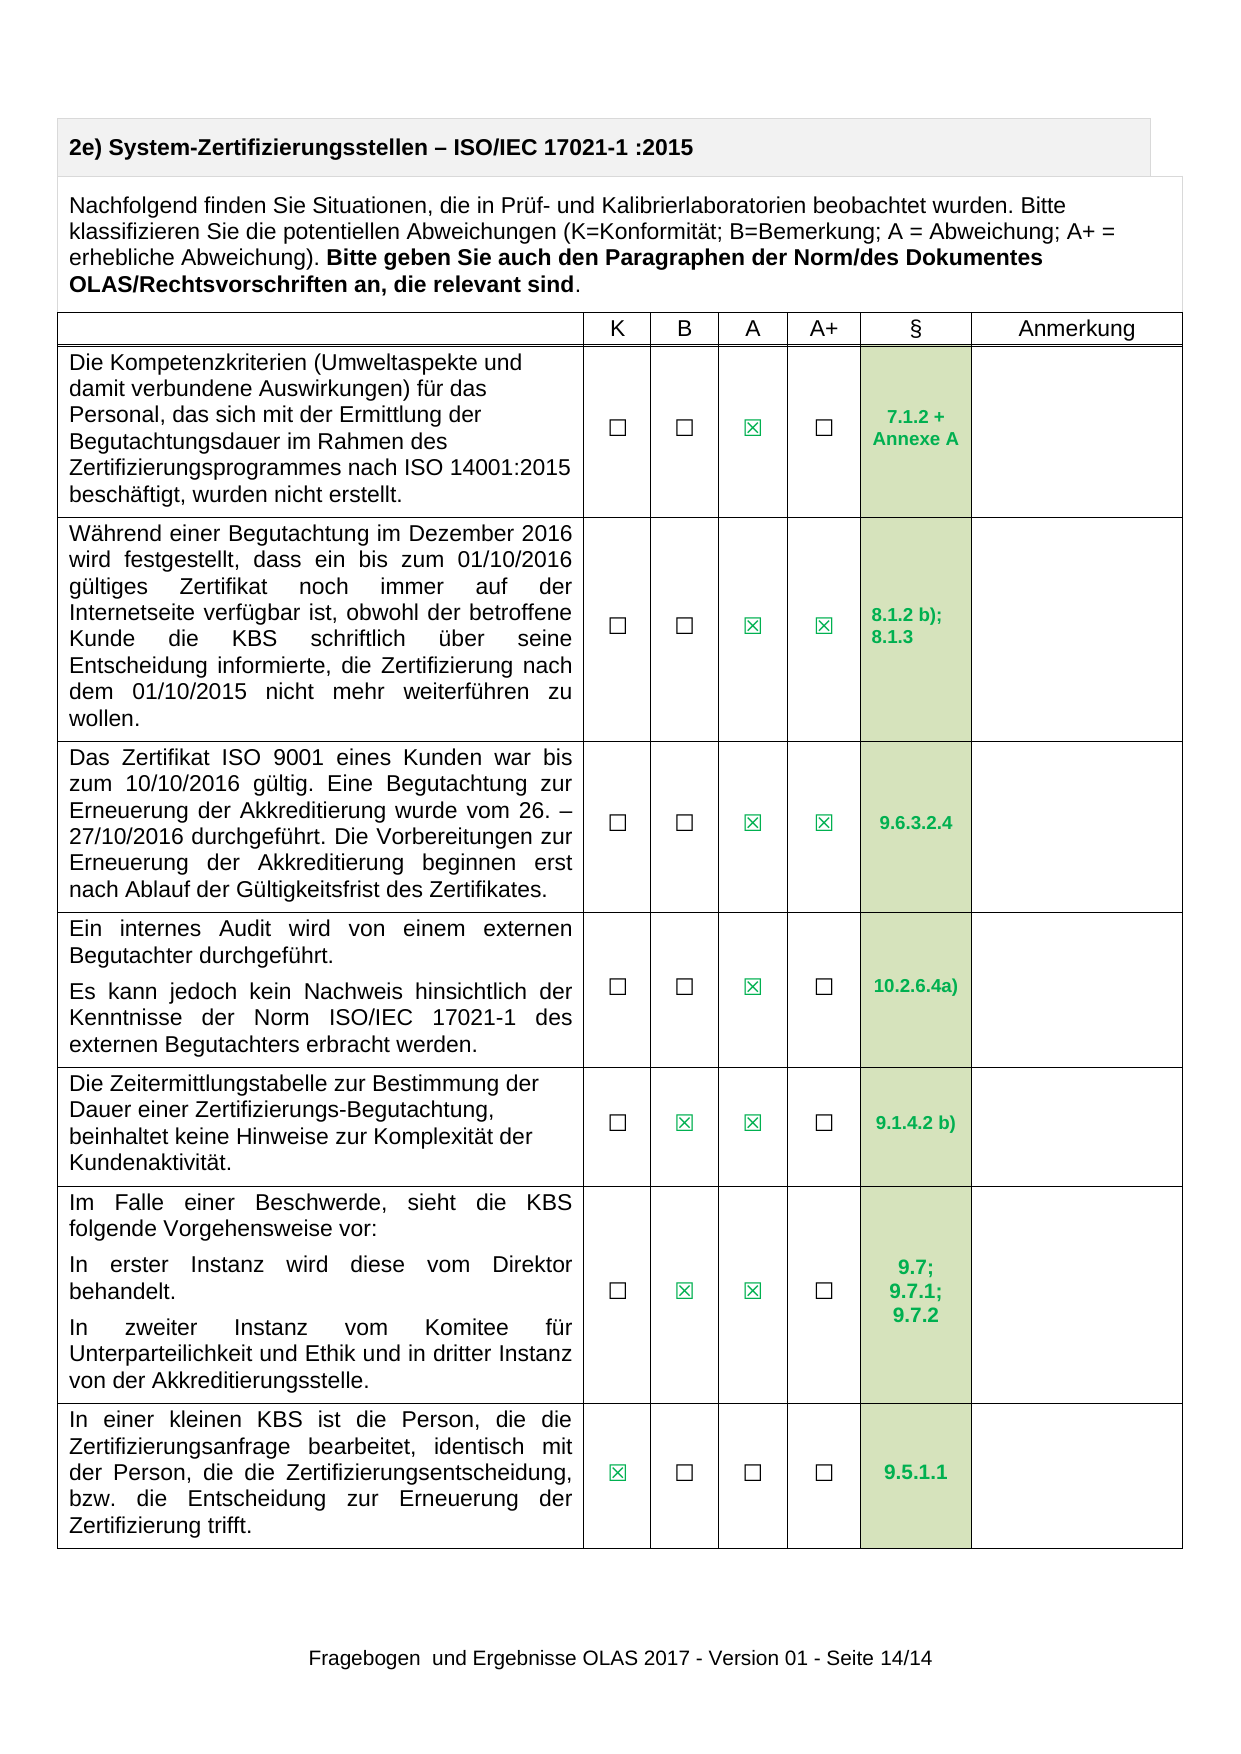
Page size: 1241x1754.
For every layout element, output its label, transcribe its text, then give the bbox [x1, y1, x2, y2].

table_cell Ein internes Audit wird von einem externen Begutachter durchgeführt. Es kann jedoch kein Nachweis hinsichtlich der Kenntnisse der Norm ISO/IEC 17021-1 des externen Begutachters erbracht werden. [58, 913, 583, 1067]
table_cell [972, 1404, 1182, 1548]
table_cell A [719, 313, 787, 343]
table_cell Die Zeitermittlungstabelle zur Bestimmung der Dauer einer Zertifizierungs-Begutachtung, beinhaltet keine Hinweise zur Komplexität der Kundenaktivität. [58, 1068, 583, 1186]
table_cell Anmerkung [972, 313, 1182, 343]
table_cell [972, 347, 1182, 517]
table_cell In einer kleinen KBS ist die Person, die die Zertifizierungsanfrage bearbeitet, identisch mit der Person, die die Zertifizierungsentscheidung, bzw. die Entscheidung zur Erneuerung der Zertifizierung trifft. [58, 1404, 583, 1548]
table_cell Während einer Begutachtung im Dezember 2016 wird festgestellt, dass ein bis zum 01/10/2016 gültiges Zertifikat noch immer auf der Internetseite verfügbar ist, obwohl der betroffene Kunde die KBS schriftlich über seine Entscheidung informierte, die Zertifizierung nach dem 01/10/2015 nicht mehr weiterführen zu wollen. [58, 518, 583, 741]
table_cell Die Kompetenzkriterien (Umweltaspekte und damit verbundene Auswirkungen) für das Personal, das sich mit der Ermittlung der Begutachtungsdauer im Rahmen des Zertifizierungsprogrammes nach ISO 14001:2015 beschäftigt, wurden nicht erstellt. [58, 347, 583, 517]
table_cell 8.1.2 b); 8.1.3 [861, 518, 971, 741]
table_cell 10.2.6.4a) [861, 913, 971, 1067]
table_cell Im Falle einer Beschwerde, sieht die KBS folgende Vorgehensweise vor: In erster Instanz wird diese vom Direktor behandelt. In zweiter Instanz vom Komitee für Unterparteilichkeit und Ethik und in dritter Instanz von der Akkreditierungsstelle. [58, 1187, 583, 1403]
table_header 2e) System-Zertifizierungsstellen – ISO/IEC 17021-1 :2015 [58, 119, 1150, 176]
table_cell 9.5.1.1 [861, 1404, 971, 1548]
table_cell 9.6.3.2.4 [861, 742, 971, 912]
table_cell Das Zertifikat ISO 9001 eines Kunden war bis zum 10/10/2016 gültig. Eine Begutachtung zur Erneuerung der Akkreditierung wurde vom 26. – 27/10/2016 durchgeführt. Die Vorbereitungen zur Erneuerung der Akkreditierung beginnen erst nach Ablauf der Gültigkeitsfrist des Zertifikates. [58, 742, 583, 912]
table_cell [972, 742, 1182, 912]
table_cell A+ [788, 313, 860, 343]
table_cell [972, 1187, 1182, 1403]
table_cell [972, 518, 1182, 741]
table_cell [972, 913, 1182, 1067]
table_cell B [651, 313, 718, 343]
table_cell [972, 1068, 1182, 1186]
table_cell [58, 313, 583, 343]
table_cell 9.7; 9.7.1; 9.7.2 [861, 1187, 971, 1403]
table_cell K [584, 313, 650, 343]
table_cell § [861, 313, 971, 343]
table_cell 7.1.2 + Annexe A [861, 347, 971, 517]
table_cell Nachfolgend finden Sie Situationen, die in Prüf- und Kalibrierlaboratorien beobachtet wurden. Bitte klassifizieren Sie die potentiellen Abweichungen (K=Konformität; B=Bemerkung; A = Abweichung; A+ = erhebliche Abweichung). Bitte geben Sie auch den Paragraphen der Norm/des Dokumentes OLAS/Rechtsvorschriften an, die relevant sind. [58, 177, 1182, 312]
table_cell 9.1.4.2 b) [861, 1068, 971, 1186]
